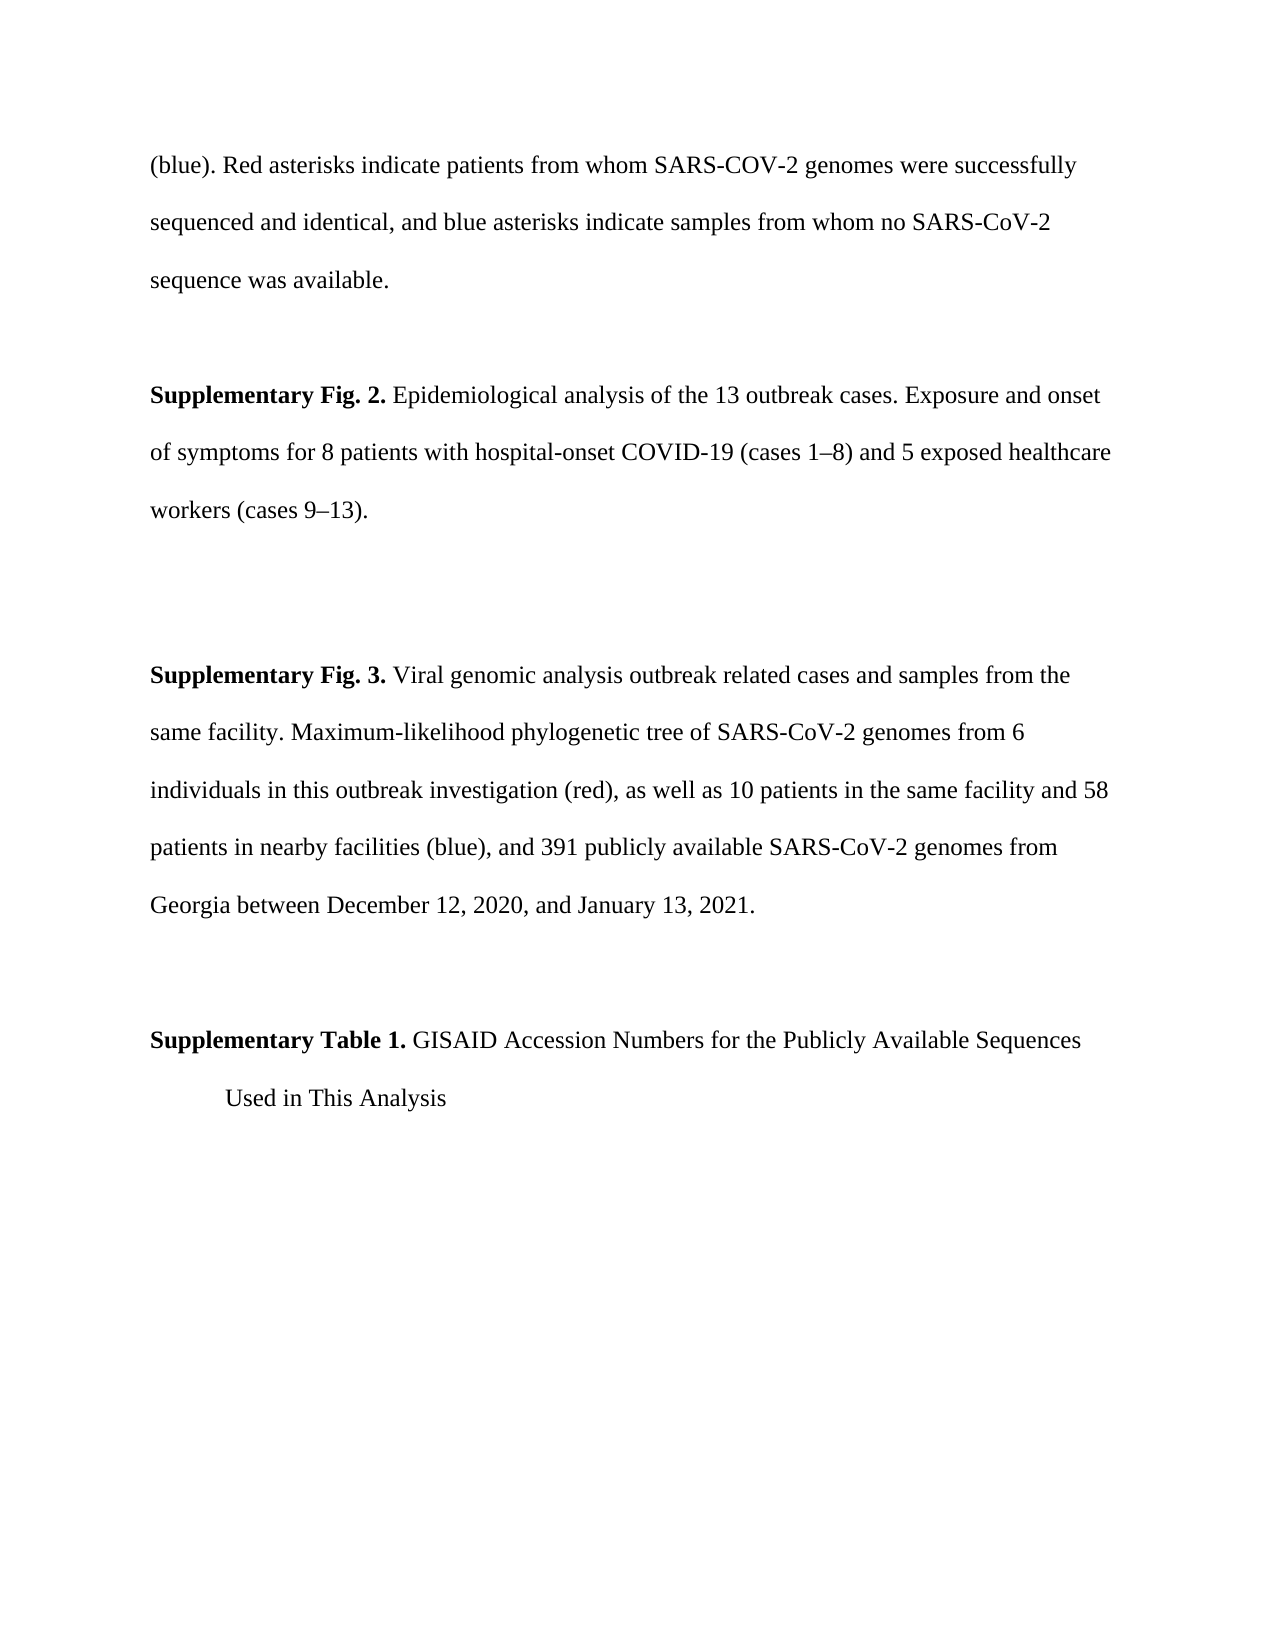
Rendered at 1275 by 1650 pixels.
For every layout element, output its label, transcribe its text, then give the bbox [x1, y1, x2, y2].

text Supplementary Fig. 3. Viral genomic analysis outbreak related cases and samples from the same facility. Maximum-likelihood phylogenetic tree of SARS-CoV-2 genomes from 6 individuals in this outbreak investigation (red), as well as 10 patients in the same facility and 58 patients in nearby facilities (blue), and 391 publicly available SARS-CoV-2 genomes from Georgia between December 12, 2020, and January 13, 2021. [150, 660, 1125, 919]
text Supplementary Table 1. GISAID Accession Numbers for the Publicly Available Sequences Used in This Analysis [150, 1025, 1125, 1111]
text Supplementary Fig. 2. Epidemiological analysis of the 13 outbreak cases. Exposure and onset of symptoms for 8 patients with hospital-onset COVID-19 (cases 1–8) and 5 exposed healthcare workers (cases 9–13). [150, 380, 1125, 524]
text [150, 150, 1125, 294]
